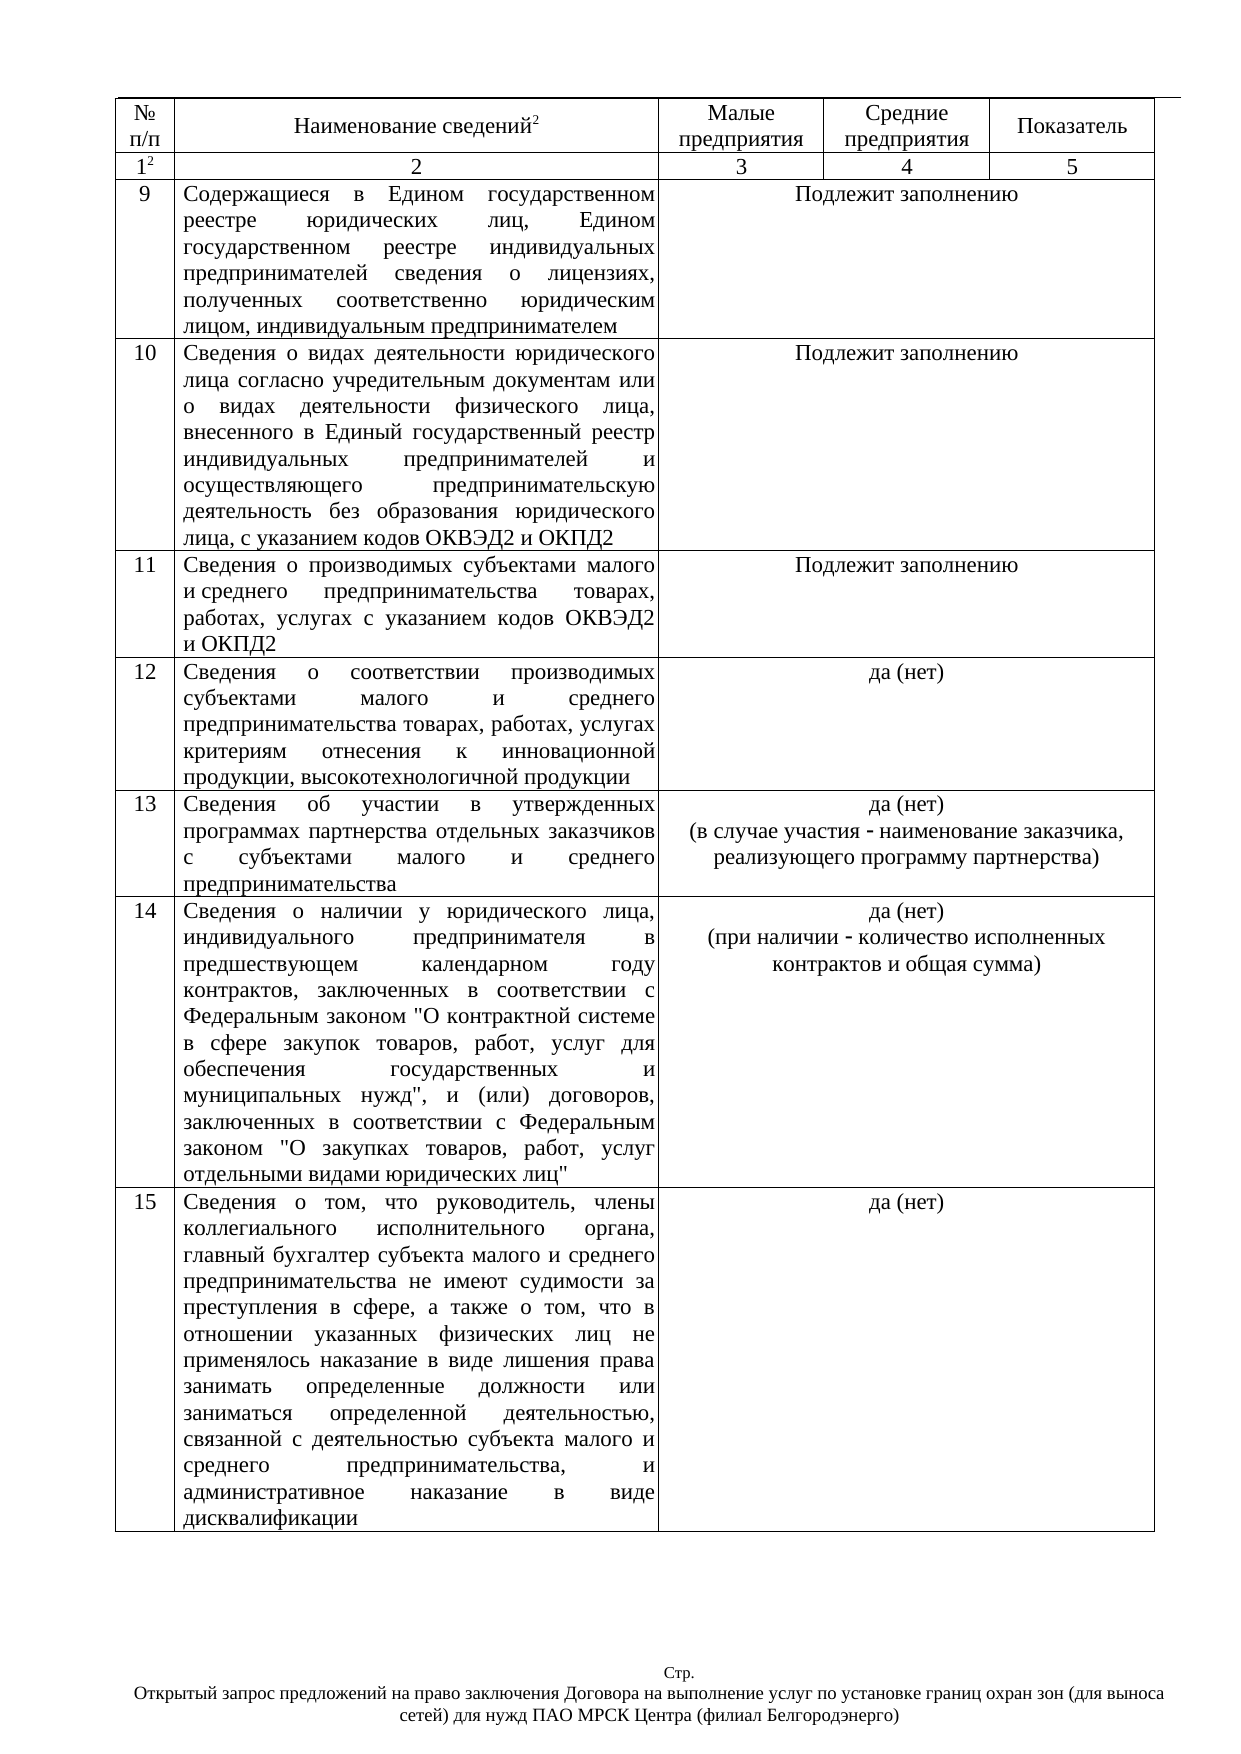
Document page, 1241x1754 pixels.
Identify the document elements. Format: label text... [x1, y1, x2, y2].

table_cell да (нет) [659, 1188, 1154, 1531]
table_cell Сведения о производимых субъектами малого и среднего предпринимательства товарах, работах, услугах с указанием кодов ОКВЭД2 и ОКПД2 [175, 551, 658, 657]
table_header Показатель [990, 99, 1154, 152]
table_cell Сведения об участии в утвержденных программах партнерства отдельных заказчиков с субъектами малого и среднего предпринимательства [175, 791, 658, 896]
table_cell 2 [175, 153, 658, 179]
table_cell Сведения о соответствии производимых субъектами малого и среднего предпринимательства товарах, работах, услугах критериям отнесения к инновационной продукции, высокотехнологичной продукции [175, 658, 658, 789]
table_cell Подлежит заполнению [659, 339, 1154, 550]
table_cell Сведения о наличии у юридического лица, индивидуального предпринимателя в предшествующем календарном году контрактов, заключенных в соответствии с Федеральным законом "О контрактной системе в сфере закупок товаров, работ, услуг для обеспечения государственных и муниципальных нужд", и (или) договоров, заключенных в соответствии с Федеральным законом "О закупках товаров, работ, услуг отдельными видами юридических лиц" [175, 897, 658, 1187]
table_header Малые предприятия [659, 99, 823, 152]
table_cell Подлежит заполнению [659, 180, 1154, 338]
table_cell 9 [116, 180, 174, 338]
table_cell 12 [116, 658, 174, 789]
table_cell 4 [824, 153, 989, 179]
table_cell да (нет) (в случае участия наименование заказчика, реализующего программу партнерства) [659, 791, 1154, 896]
table_cell 10 [116, 339, 174, 550]
table_header Наименование сведений2 [175, 99, 658, 152]
table_cell 13 [116, 791, 174, 896]
table_cell Сведения о видах деятельности юридического лица согласно учредительным документам или о видах деятельности физического лица, внесенного в Единый государственный реестр индивидуальных предпринимателей и осуществляющего предпринимательскую деятельность без образования юридического лица, с указанием кодов ОКВЭД2 и ОКПД2 [175, 339, 658, 550]
table_cell 11 [116, 551, 174, 657]
table_cell Подлежит заполнению [659, 551, 1154, 657]
table_header № п/п [116, 99, 174, 152]
table_header Средние предприятия [824, 99, 989, 152]
table_cell 3 [659, 153, 823, 179]
table_cell Сведения о том, что руководитель, члены коллегиального исполнительного органа, главный бухгалтер субъекта малого и среднего предпринимательства не имеют судимости за преступления в сфере, а также о том, что в отношении указанных физических лиц не применялось наказание в виде лишения права занимать определенные должности или заниматься определенной деятельностью, связанной с деятельностью субъекта малого и среднего предпринимательства, и административное наказание в виде дисквалификации [175, 1188, 658, 1531]
table_cell Содержащиеся в Едином государственном реестре юридических лиц, Едином государственном реестре индивидуальных предпринимателей сведения о лицензиях, полученных соответственно юридическим лицом, индивидуальным предпринимателем [175, 180, 658, 338]
table_cell да (нет) (при наличии количество исполненных контрактов и общая сумма) [659, 897, 1154, 1187]
table_cell 15 [116, 1188, 174, 1531]
table_cell да (нет) [659, 658, 1154, 789]
table_cell 5 [990, 153, 1154, 179]
table_cell 14 [116, 897, 174, 1187]
table_cell 12 [116, 153, 174, 179]
